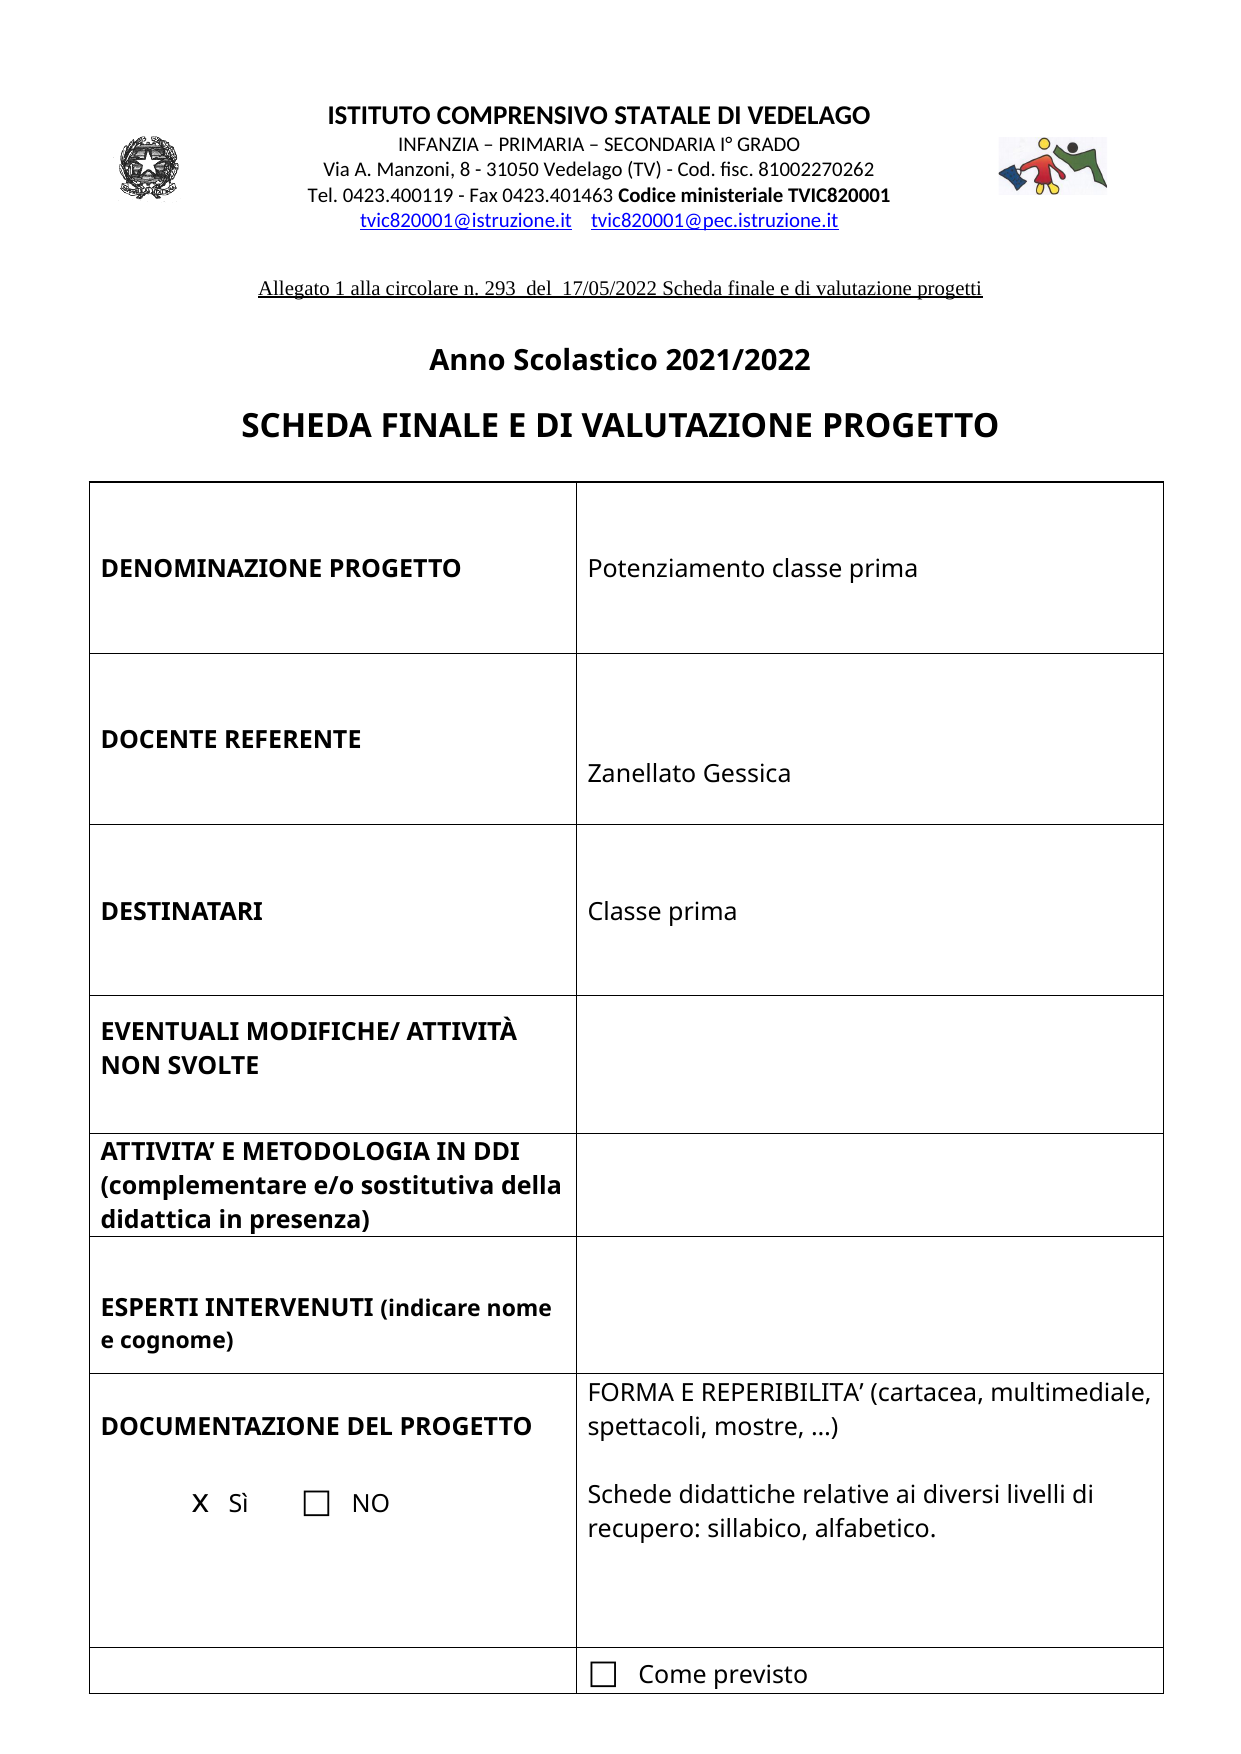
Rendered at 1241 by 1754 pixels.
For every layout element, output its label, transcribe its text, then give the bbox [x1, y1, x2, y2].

table_cell [577, 1134, 1163, 1236]
table_cell DOCENTE REFERENTE [90, 654, 576, 824]
table_cell tvic820001@istruzione.it tvic820001@pec.istruzione.it [212, 207, 986, 233]
table_cell Via A. Manzoni, 8 - 31050 Vedelago (TV) - Cod. fisc. 81002270262 Tel. 0423.400119 - Fax 0423.401463 Codice ministeriale TVIC820001 [212, 156, 986, 207]
table_header Potenziamento classe prima [577, 483, 1163, 653]
text Anno Scolastico 2021/2022 [89, 339, 1152, 379]
table_cell DESTINATARI [90, 825, 576, 995]
table_header DENOMINAZIONE PROGETTO [90, 483, 576, 653]
table_header [986, 98, 1107, 233]
text Allegato 1 alla circolare n. 293 del 17/05/2022 Scheda finale e di valutazione progetti [89, 276, 1152, 300]
table_cell Classe prima [577, 825, 1163, 995]
table_cell [577, 1237, 1163, 1373]
table_cell ATTIVITA’ E METODOLOGIA IN DDI (complementare e/o sostitutiva della didattica in presenza) [90, 1134, 576, 1236]
table_cell ESPERTI INTERVENUTI (indicare nome e cognome) [90, 1237, 576, 1373]
table_cell [577, 996, 1163, 1133]
table_cell FORMA E REPERIBILITA’ (cartacea, multimediale, spettacoli, mostre, …) Schede didattiche relative ai diversi livelli di recupero: sillabico, alfabetico. [577, 1374, 1163, 1647]
table_cell INFANZIA – PRIMARIA – SECONDARIA I° GRADO [212, 131, 986, 156]
picture [110, 127, 188, 203]
table_cell DOCUMENTAZIONE DEL PROGETTO x Sì □ NO [90, 1374, 576, 1647]
table_header ISTITUTO COMPRENSIVO STATALE DI VEDELAGO [212, 98, 986, 131]
table_cell Zanellato Gessica [577, 654, 1163, 824]
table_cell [90, 1648, 576, 1693]
picture [998, 137, 1108, 195]
table_cell EVENTUALI MODIFICHE/ ATTIVITÀ NON SVOLTE [90, 996, 576, 1133]
text SCHEDA FINALE E DI VALUTAZIONE PROGETTO [89, 402, 1152, 447]
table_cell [577, 1648, 1163, 1693]
table_header [85, 98, 212, 233]
